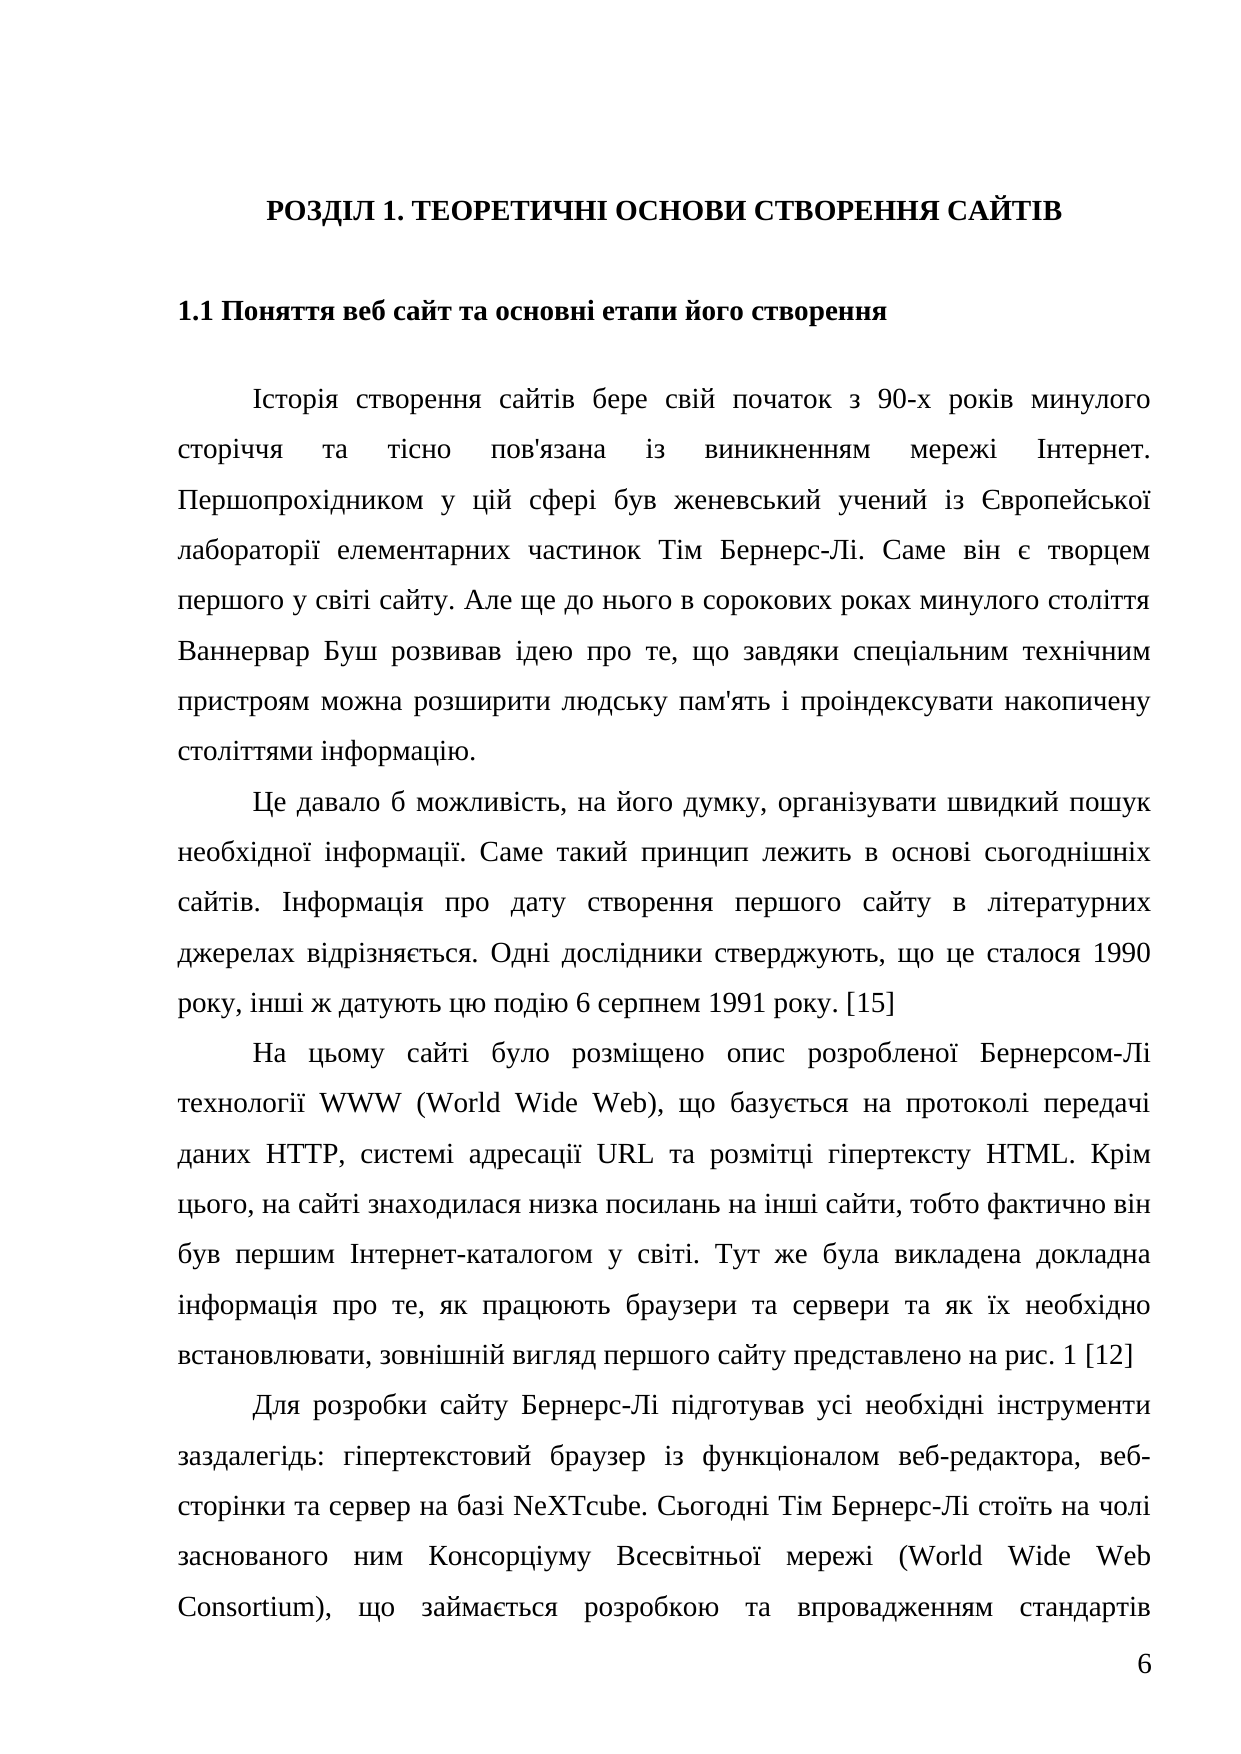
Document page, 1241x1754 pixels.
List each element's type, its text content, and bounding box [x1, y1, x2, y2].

text Це давало б можливість, на його думку, організувати швидкий пошук необхідної інформації. Саме такий принцип лежить в основі сьогоднішніх сайтів. Інформація про дату створення першого сайту в літературних джерелах відрізняється. Одні дослідники стверджують, що це сталося 1990 року, інші ж датують цю подію 6 серпнем 1991 року. [15] [177, 784, 1152, 1018]
subtitle 1.1 Поняття веб сайт та основні етапи його створення [177, 293, 1152, 327]
text Історія створення сайтів бере свій початок з 90-х років минулого сторіччя та тісно пов'язана із виникненням мережі Інтернет. Першопрохідником у цій сфері був женевський учений із Європейської лабораторії елементарних частинок Тім Бернерс-Лі. Саме він є творцем першого у світі сайту. Але ще до нього в сорокових роках минулого століття Ваннервар Буш розвивав ідею про те, що завдяки спеціальним технічним пристроям можна розширити людську пам'ять і проіндексувати накопичену століттями інформацію. [177, 381, 1152, 767]
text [177, 1387, 1152, 1622]
text На цьому сайті було розміщено опис розробленої Бернерсом-Лі технології WWW (World Wide Web), що базується на протоколі передачі даних HTTP, системі адресації URL та розмітці гіпертексту HTML. Крім цього, на сайті знаходилася низка посилань на інші сайти, тобто фактично він був першим Інтернет-каталогом у світі. Тут же була викладена докладна інформація про те, як працюють браузери та сервери та як їх необхідно встановлювати, зовнішній вигляд першого сайту представлено на рис. 1 [12] [177, 1035, 1152, 1371]
subtitle РОЗДІЛ 1. ТЕОРЕТИЧНІ ОСНОВИ СТВОРЕННЯ САЙТІВ [177, 193, 1152, 227]
